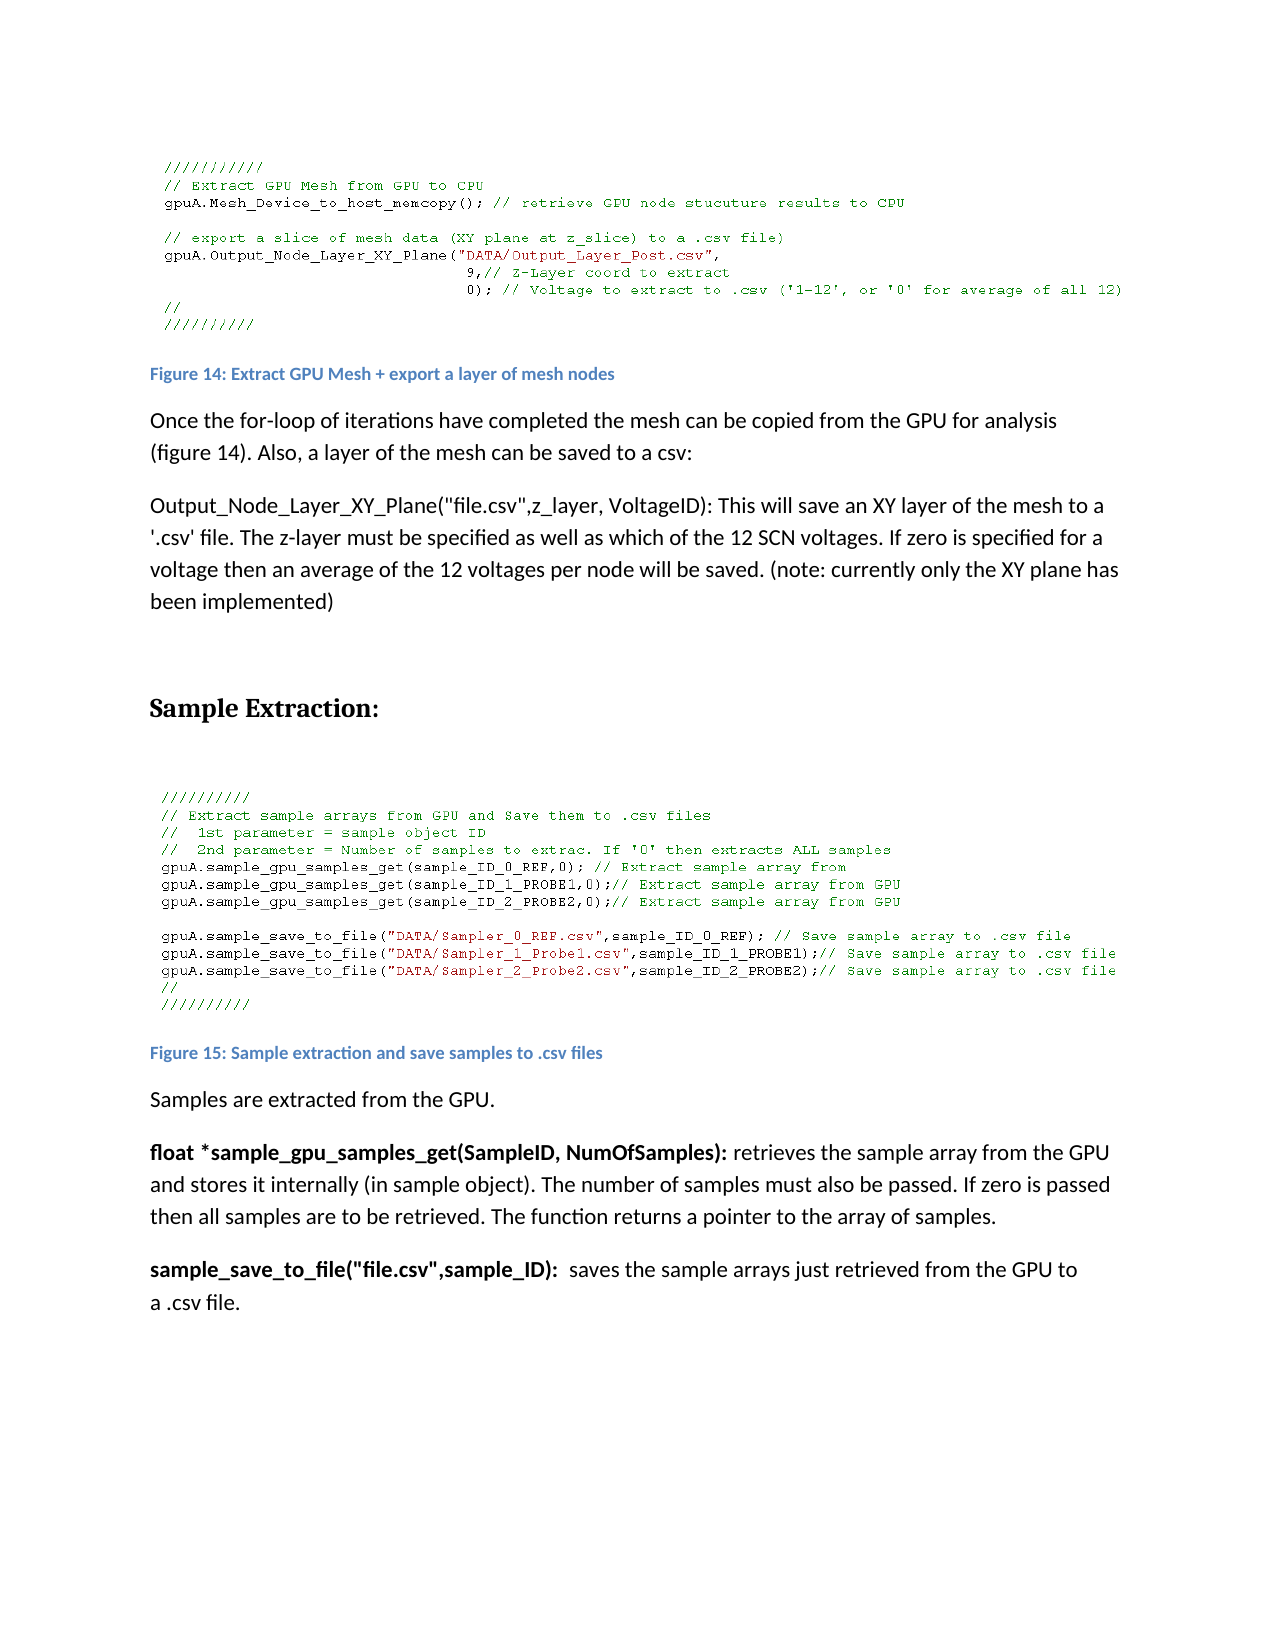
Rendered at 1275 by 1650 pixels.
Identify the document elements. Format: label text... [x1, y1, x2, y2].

picture [150, 150, 1124, 337]
picture [150, 782, 1124, 1017]
subtitle Sample Extraction: [150, 693, 1125, 725]
text sample_save_to_file("file.csv",sample_ID): saves the sample arrays just retrieved from the GPU to a .csv file. [150, 1255, 1125, 1316]
text Output_Node_Layer_XY_Plane("file.csv",z_layer, VoltageID): This will save an XY layer of the mesh to a '.csv' file. The z-layer must be specified as well as which of the 12 SCN voltages. If zero is specified for a voltage then an average of the 12 voltages per node will be saved. (note: currently only the XY plane has been implemented) [150, 491, 1125, 616]
text Samples are extracted from the GPU. [150, 1085, 1125, 1113]
text Once the for-loop of iterations have completed the mesh can be copied from the GPU for analysis (figure 14). Also, a layer of the mesh can be saved to a csv: [150, 406, 1125, 466]
text float *sample_gpu_samples_get(SampleID, NumOfSamples): retrieves the sample array from the GPU and stores it internally (in sample object). The number of samples must also be passed. If zero is passed then all samples are to be retrieved. The function returns a pointer to the array of samples. [150, 1138, 1125, 1230]
